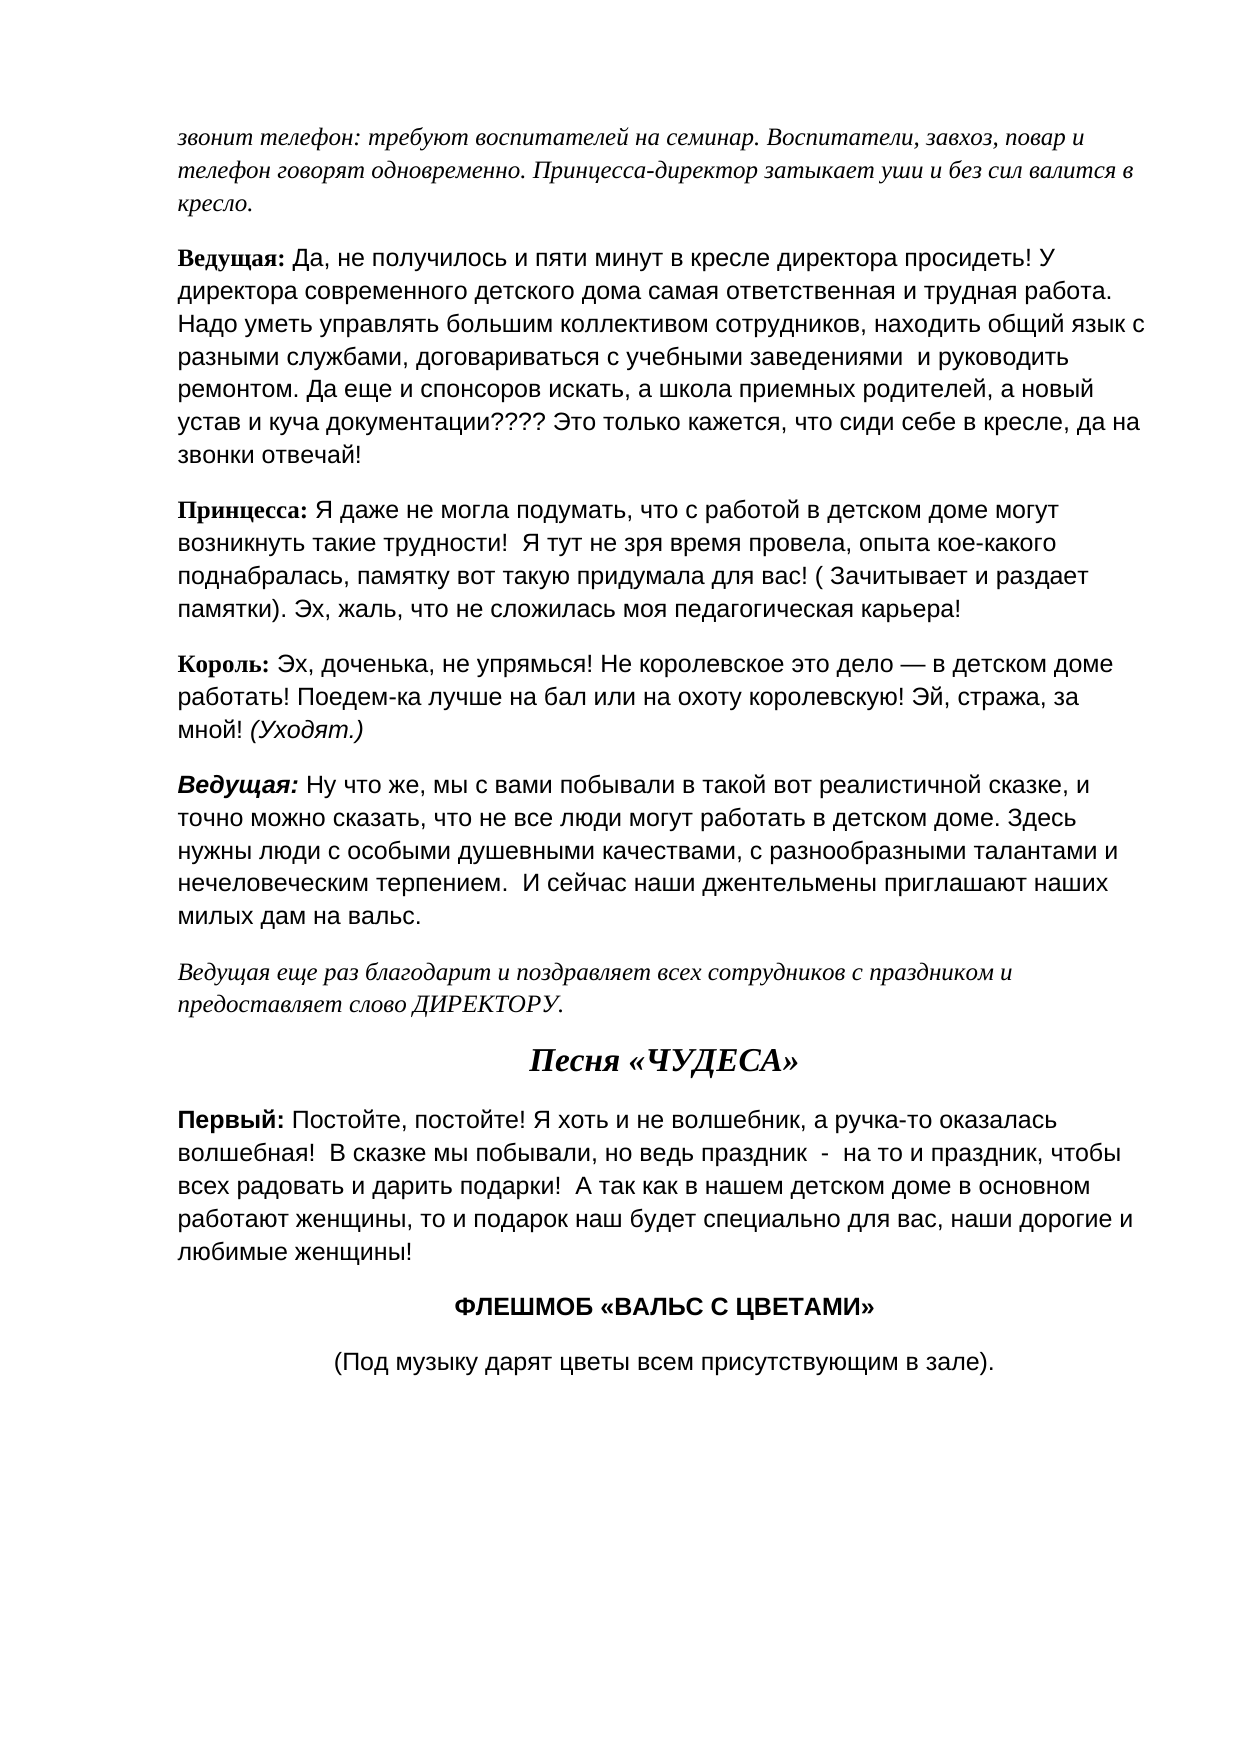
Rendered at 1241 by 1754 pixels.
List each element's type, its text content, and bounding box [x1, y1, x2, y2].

text Ведущая: Ну что же, мы с вами побывали в такой вот реалистичной сказке, и точно можно сказать, что не все люди могут работать в детском доме. Здесь нужны люди с особыми душевными качествами, с разнообразными талантами и нечеловеческим терпением. И сейчас наши джентельмены приглашают наших милых дам на вальс. [177, 766, 1152, 930]
text ФЛЕШМОБ «ВАЛЬС С ЦВЕТАМИ» [177, 1288, 1152, 1321]
text Первый: Постойте, постойте! Я хоть и не волшебник, а ручка-то оказалась волшебная! В сказке мы побывали, но ведь праздник - на то и праздник, чтобы всех радовать и дарить подарки! А так как в нашем детском доме в основном работают женщины, то и подарок наш будет специально для вас, наши дорогие и любимые женщины! [177, 1101, 1152, 1266]
text (Под музыку дарят цветы всем присутствующим в зале). [177, 1343, 1152, 1376]
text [177, 118, 1152, 217]
text Принцесса: Я даже не могла подумать, что с работой в детском доме могут возникнуть такие трудности! Я тут не зря время провела, опыта кое-какого поднабралась, памятку вот такую придумала для вас! ( Зачитывает и раздает памятки). Эх, жаль, что не сложилась моя педагогическая карьера! [177, 491, 1152, 622]
text Король: Эх, доченька, не упрямься! Не королевское это дело — в детском доме работать! Поедем-ка лучше на бал или на охоту королевскую! Эй, стража, за мной! (Уходят.) [177, 645, 1152, 743]
text Песня «ЧУДЕСА» [177, 1041, 1152, 1079]
text Ведущая еще раз благодарит и поздравляет всех сотрудников с праздником и предоставляет слово ДИРЕКТОРУ. [177, 952, 1152, 1018]
text Ведущая: Да, не получилось и пяти минут в кресле директора просидеть! У директора современного детского дома самая ответственная и трудная работа. Надо уметь управлять большим коллективом сотрудников, находить общий язык с разными службами, договариваться с учебными заведениями и руководить ремонтом. Да еще и спонсоров искать, а школа приемных родителей, а новый устав и куча документации???? Это только кажется, что сиди себе в кресле, да на звонки отвечай! [177, 239, 1152, 469]
